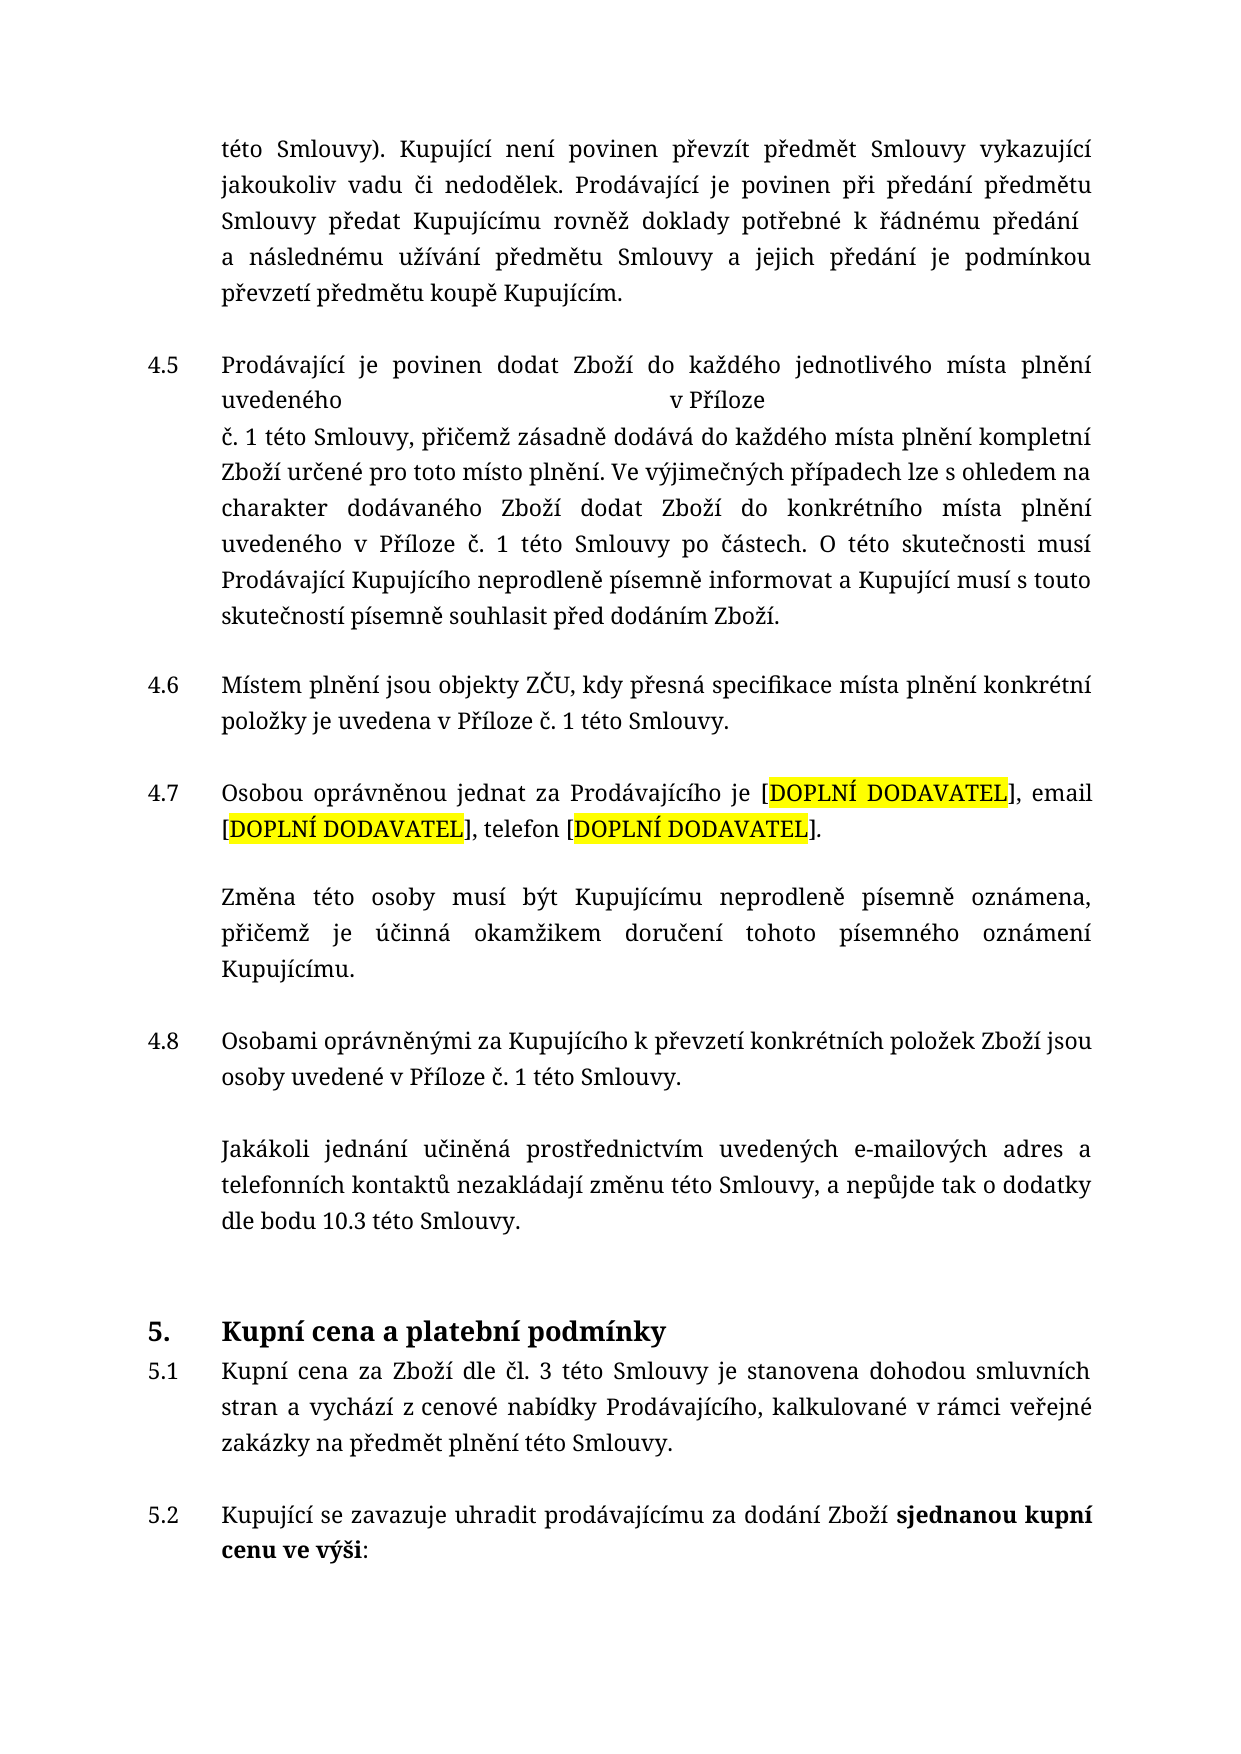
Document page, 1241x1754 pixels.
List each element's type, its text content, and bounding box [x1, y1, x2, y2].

text 4.7 Osobou oprávněnou jednat za Prodávajícího je [DOPLNÍ DODAVATEL], email [DOPLNÍ DODAVATEL], telefon [DOPLNÍ DODAVATEL]. [148, 777, 1093, 844]
text 4.8 Osobami oprávněnými za Kupujícího k převzetí konkrétních položek Zboží jsou osoby uvedené v Příloze č. 1 této Smlouvy. [148, 1025, 1093, 1092]
text 5.2 Kupující se zavazuje uhradit prodávajícímu za dodání Zboží sjednanou kupní cenu ve výši: [148, 1498, 1093, 1566]
text Jakákoli jednání učiněná prostřednictvím uvedených e-mailových adres a telefonních kontaktů nezakládají změnu této Smlouvy, a nepůjde tak o dodatky dle bodu 10.3 této Smlouvy. [221, 1133, 1093, 1236]
text 4.5 Prodávající je povinen dodat Zboží do každého jednotlivého místa plnění uvedeného v Příloze č. 1 této Smlouvy, přičemž zásadně dodává do každého místa plnění kompletní Zboží určené pro toto místo plnění. Ve výjimečných případech lze s ohledem na charakter dodávaného Zboží dodat Zboží do konkrétního místa plnění uvedeného v Příloze č. 1 této Smlouvy po částech. O této skutečnosti musí Prodávající Kupujícího neprodleně písemně informovat a Kupující musí s touto skutečností písemně souhlasit před dodáním Zboží. [148, 348, 1093, 631]
text 5. Kupní cena a platební podmínky [148, 1312, 1093, 1349]
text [148, 133, 1093, 308]
text 5.1 Kupní cena za Zboží dle čl. 3 této Smlouvy je stanovena dohodou smluvních stran a vychází z cenové nabídky Prodávajícího, kalkulované v rámci veřejné zakázky na předmět plnění této Smlouvy. [148, 1355, 1093, 1458]
text 4.6 Místem plnění jsou objekty ZČU, kdy přesná specifikace místa plnění konkrétní položky je uvedena v Příloze č. 1 této Smlouvy. [148, 669, 1093, 736]
text Změna této osoby musí být Kupujícímu neprodleně písemně oznámena, přičemž je účinná okamžikem doručení tohoto písemného oznámení Kupujícímu. [221, 881, 1093, 984]
